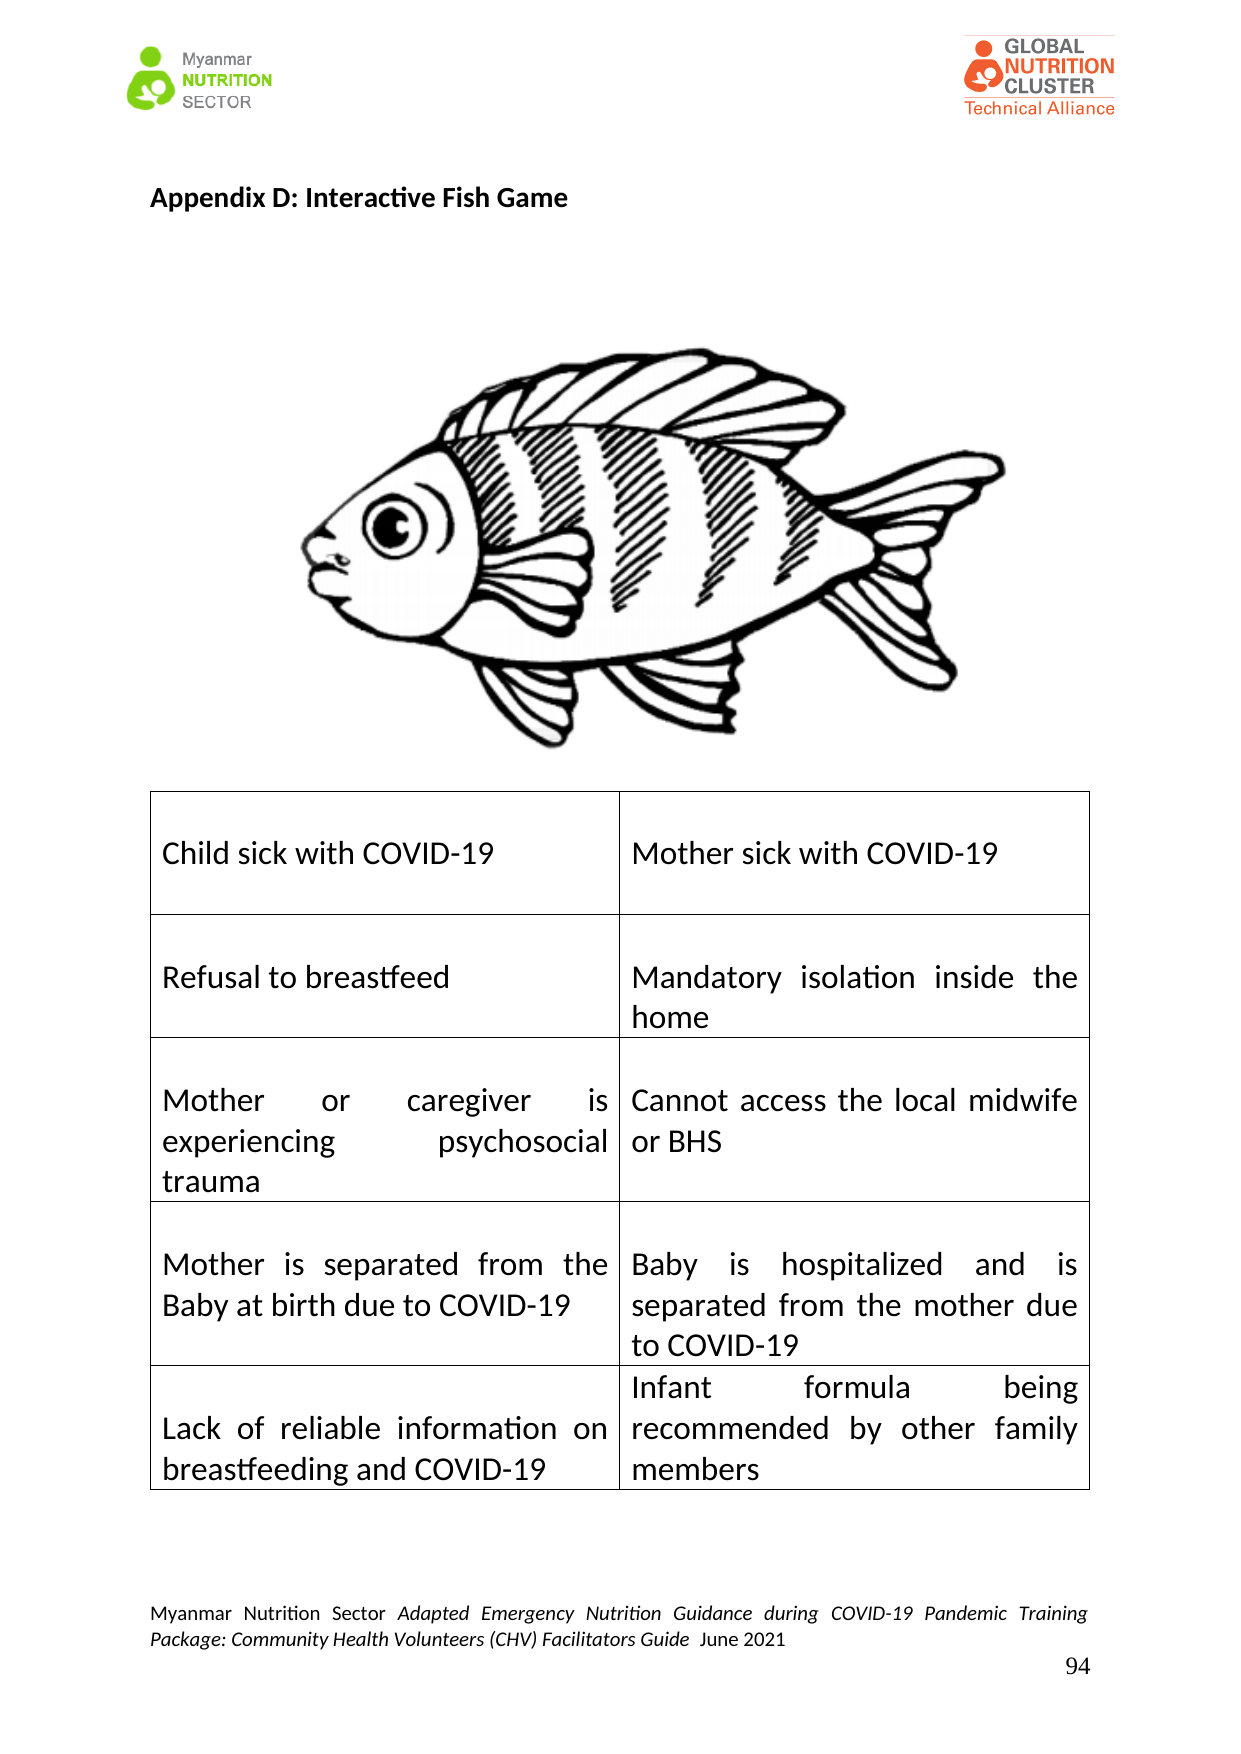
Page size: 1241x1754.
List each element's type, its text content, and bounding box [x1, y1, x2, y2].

table_cell Lack of reliable information on breastfeeding and COVID-19 [151, 1366, 619, 1488]
subtitle Appendix D: Interactive Fish Game [150, 179, 1090, 215]
table_header Mother sick with COVID-19 [620, 792, 1089, 914]
table_cell Mother is separated from the Baby at birth due to COVID-19 [151, 1202, 619, 1365]
table_cell Infant formula being recommended by other family members [620, 1366, 1089, 1488]
table_cell Mother or caregiver is experiencing psychosocial trauma [151, 1038, 619, 1201]
table_cell Refusal to breastfeed [151, 915, 619, 1037]
table_header Child sick with COVID-19 [151, 792, 619, 914]
table_cell Cannot access the local midwife or BHS [620, 1038, 1089, 1201]
picture [184, 317, 1160, 760]
picture [109, 35, 299, 134]
table_cell Baby is hospitalized and is separated from the mother due to COVID-19 [620, 1202, 1089, 1365]
table_cell Mandatory isolation inside the home [620, 915, 1089, 1037]
picture [964, 35, 1115, 119]
